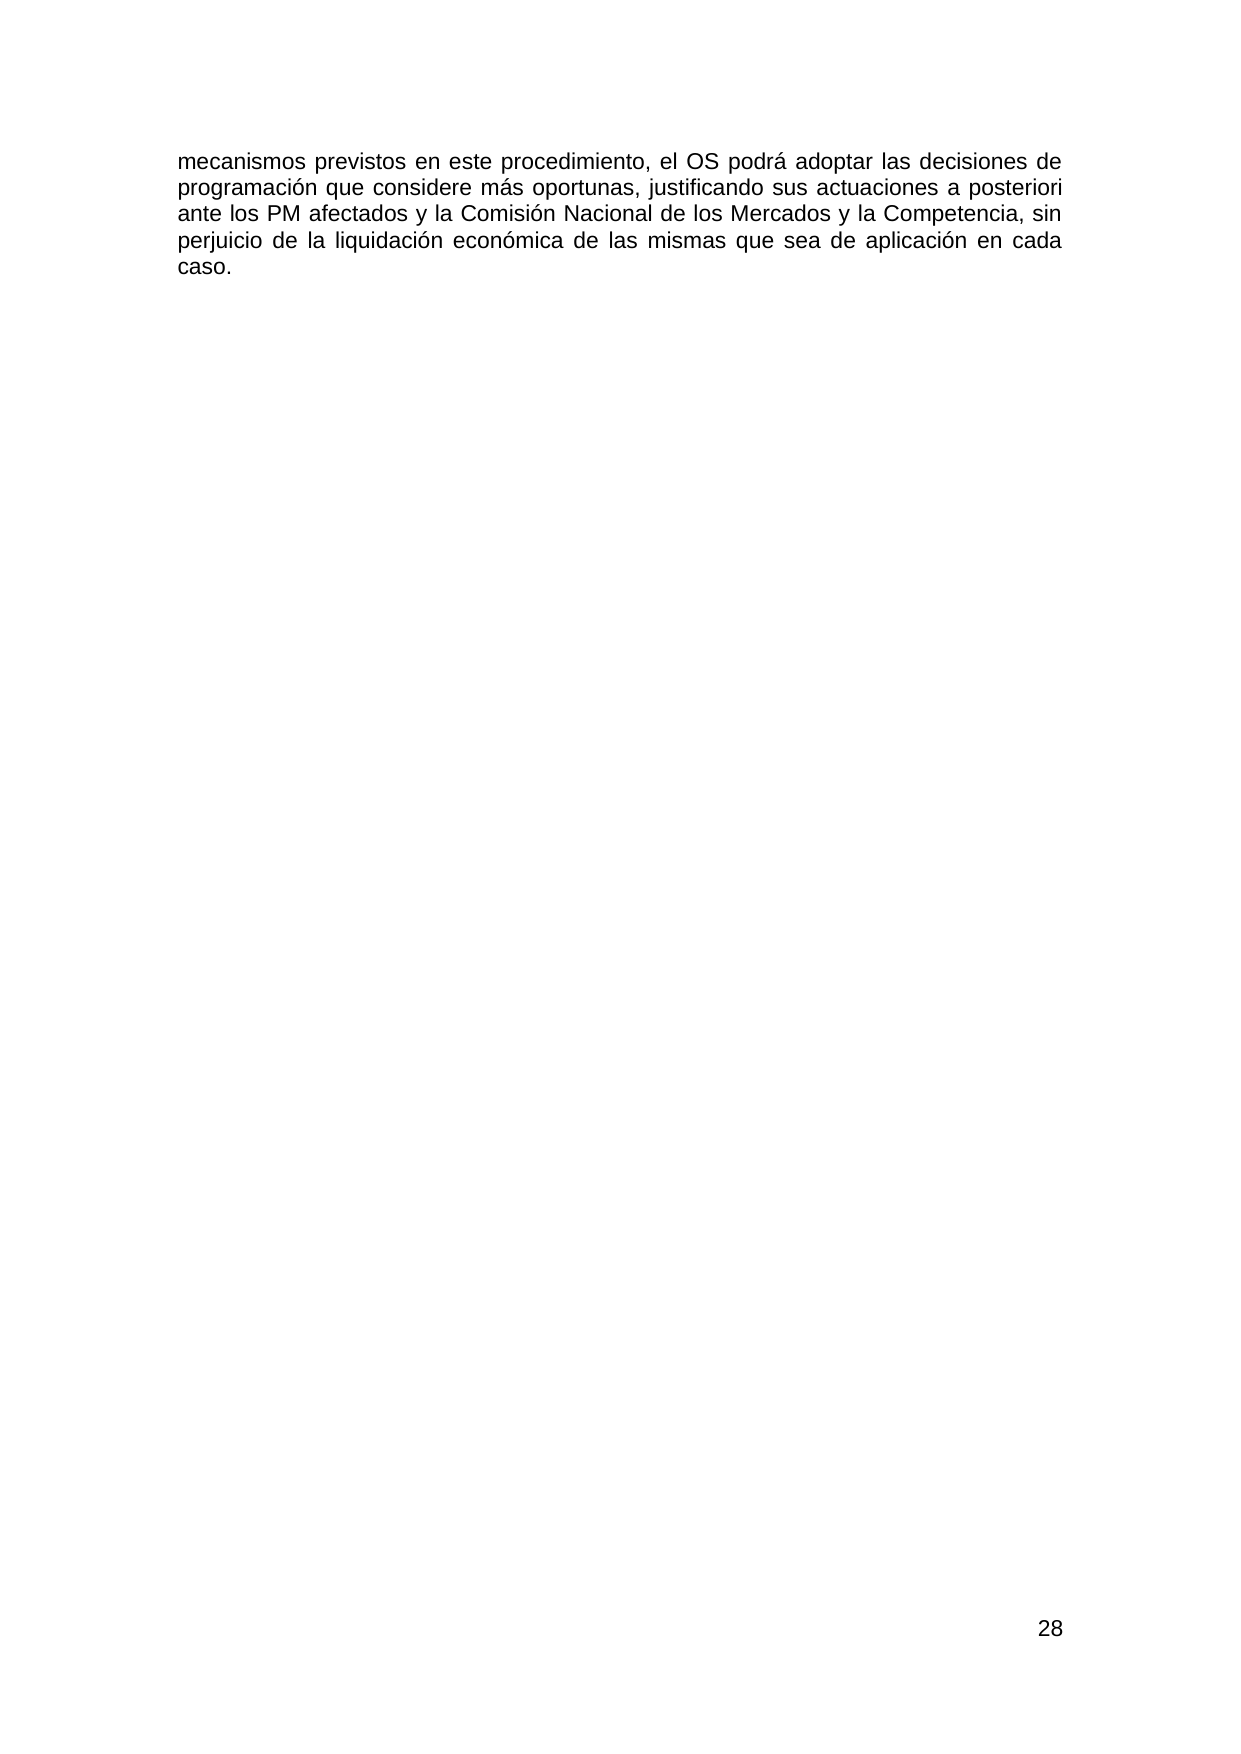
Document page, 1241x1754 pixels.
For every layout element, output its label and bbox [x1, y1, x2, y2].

text [177, 148, 1063, 279]
